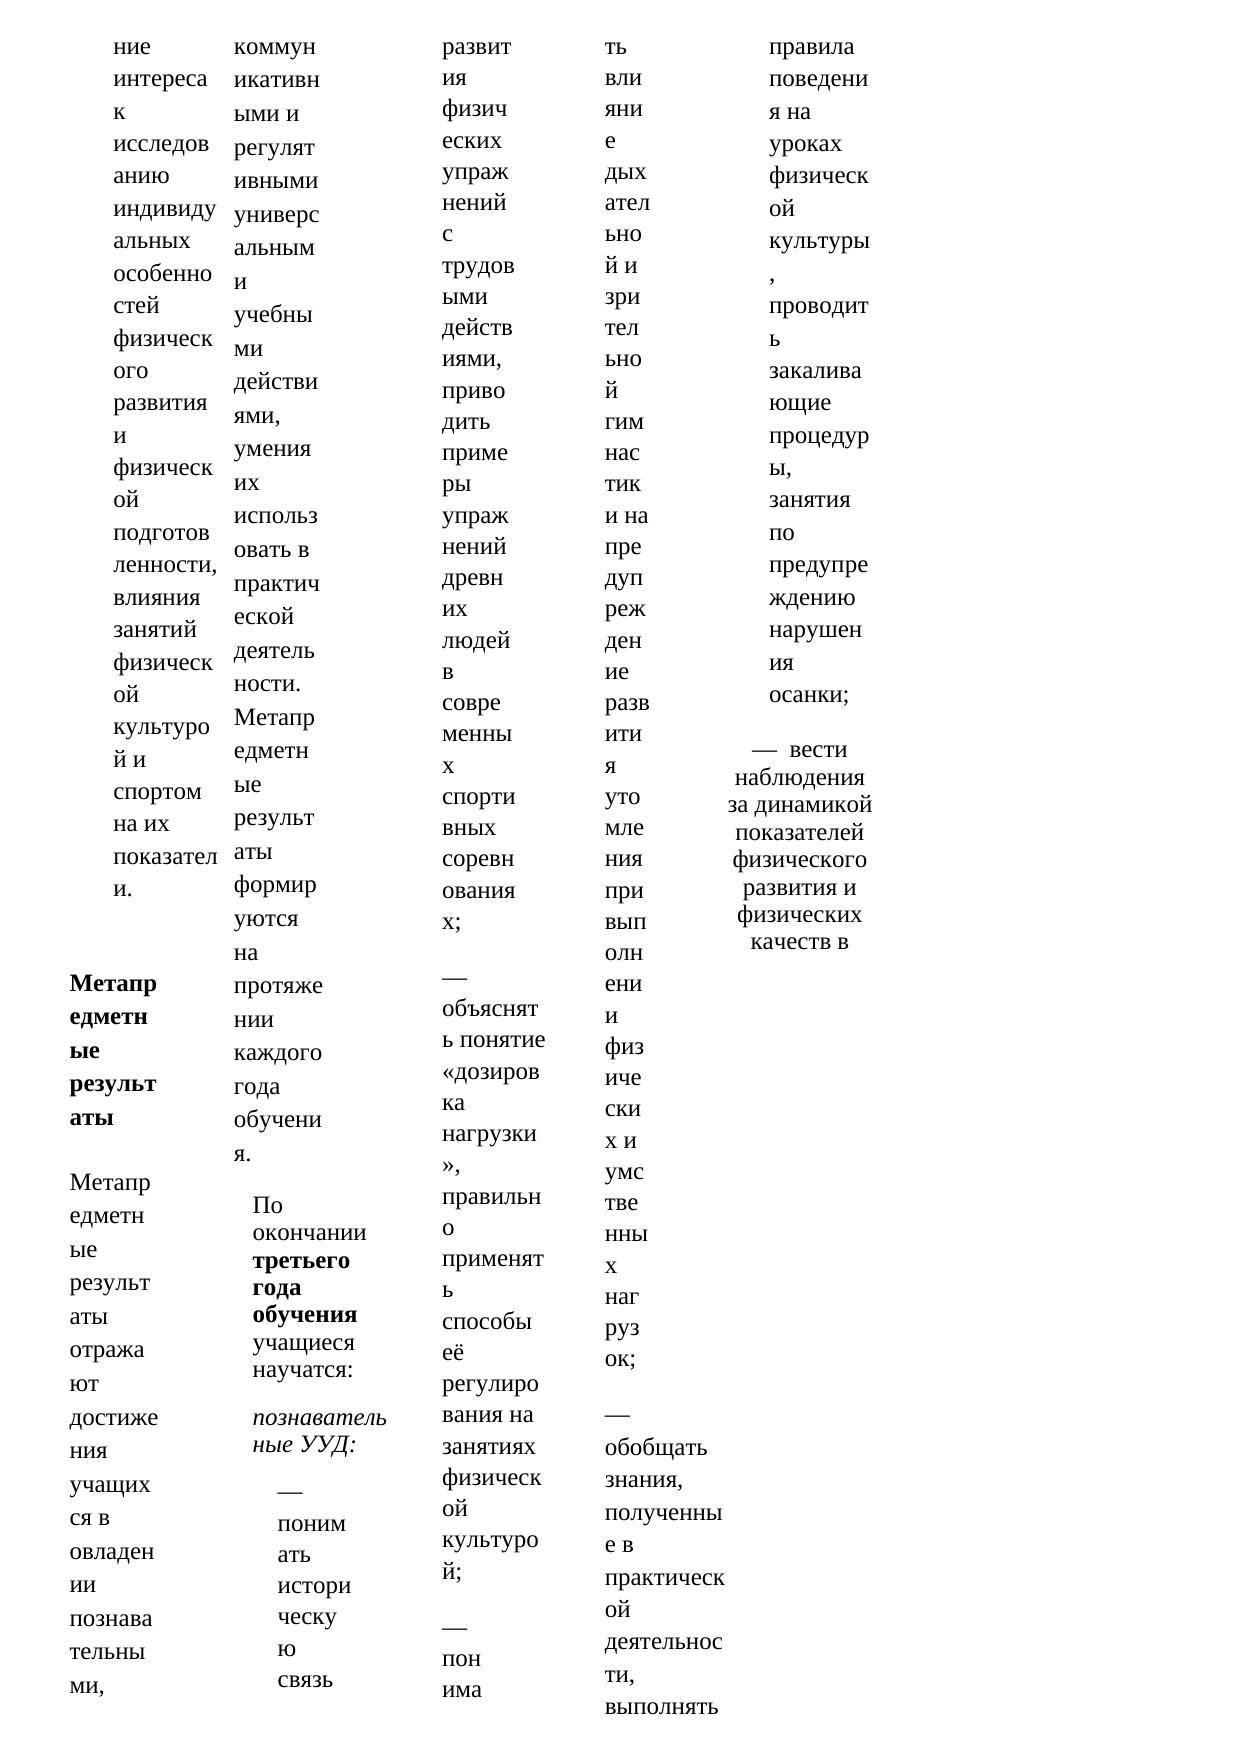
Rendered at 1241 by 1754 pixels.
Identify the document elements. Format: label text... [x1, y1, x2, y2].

text — понимать влияние дыхательной и зрительной гимнастики на предупреждение развития утомления при выполнении физических и умственных нагрузок; [604, 31, 650, 1372]
text познавательные УУД: [252, 1403, 398, 1458]
text — понимать историческую связь развития физических упражнений с трудовыми действиями, приводить примеры упражнений древних людей в современных спортивных соревнованиях; [442, 31, 516, 935]
text — вести наблюдения за динамикой показателей физического развития и физических качеств в [725, 736, 874, 955]
text — понимать историческую связь развития физических упражнений с трудовыми действиями, приводить примеры упражнений древних людей в современных спортивных соревнованиях; [277, 1476, 353, 1693]
text — обобщать знания, полученные в практической деятельности, выполнять правила поведения на уроках физической культуры, проводить закаливающие процедуры, занятия по предупреждению нарушения осанки; [604, 1399, 725, 1720]
text — объяснять понятие «дозировка нагрузки», правильно применять способы её регулирования на занятиях физической культурой; [442, 962, 546, 1584]
text — обобщать знания, полученные в практической деятельности, выполнять правила поведения на уроках физической культуры, проводить закаливающие процедуры, занятия по предупреждению нарушения осанки; [769, 31, 874, 708]
text По окончании третьего года обучения учащиеся научатся: [252, 1191, 398, 1383]
text Метапредметные результаты Метапредметные результаты отражают достижения учащихся в овладении познавательными, коммуникативными и регулятивными универсальными учебными действиями, умения их использовать в практической деятельности. Метапредметные результаты формируются на протяжении каждого года обучения. [69, 937, 159, 1699]
text Метапредметные результаты Метапредметные результаты отражают достижения учащихся в овладении познавательными, коммуникативными и регулятивными универсальными учебными действиями, умения их использовать в практической деятельности. Метапредметные результаты формируются на протяжении каждого года обучения. [234, 31, 323, 1167]
